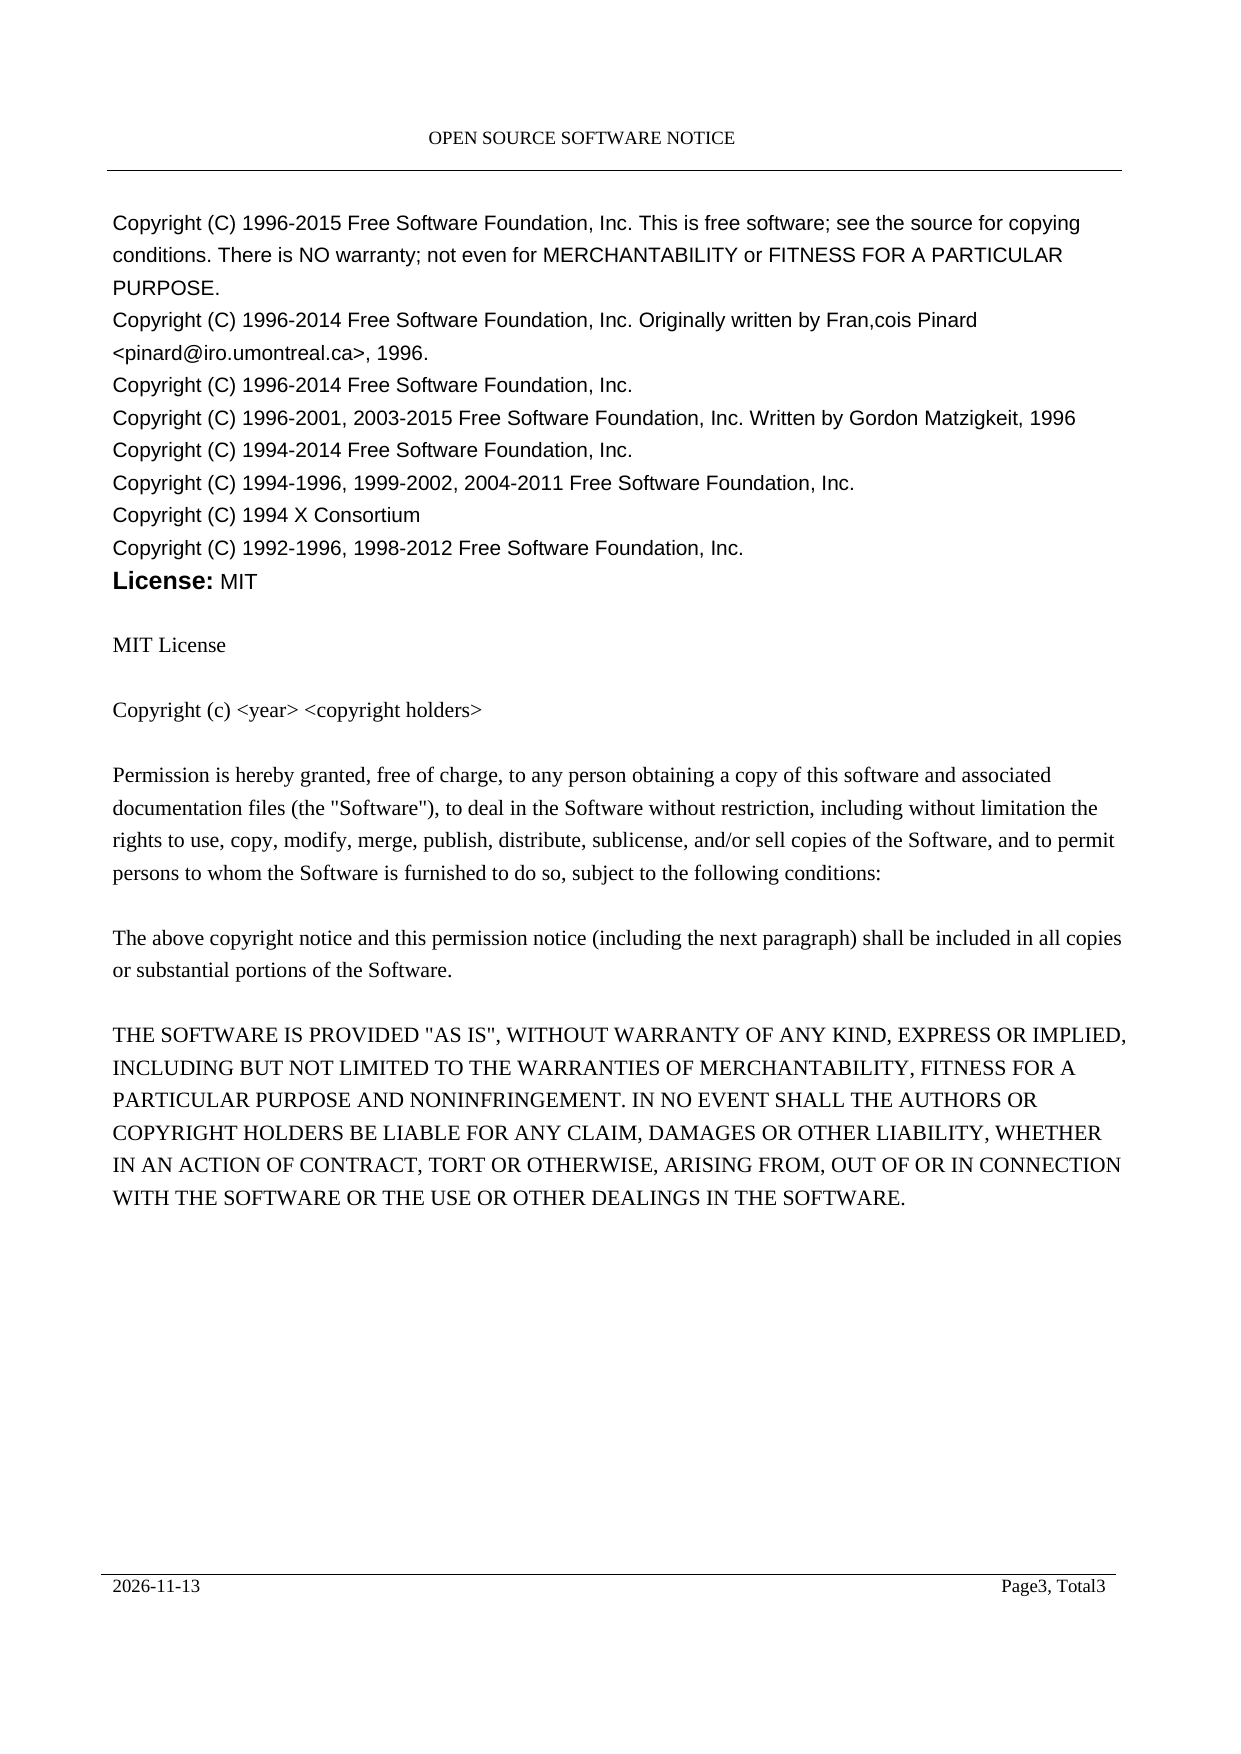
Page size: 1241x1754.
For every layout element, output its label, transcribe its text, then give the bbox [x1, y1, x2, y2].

text Copyright (C) 1994-2014 Free Software Foundation, Inc. [112, 434, 1128, 466]
text Copyright (C) 1996-2015 Free Software Foundation, Inc. This is free software; see the source for copying conditions. There is NO warranty; not even for MERCHANTABILITY or FITNESS FOR A PARTICULAR PURPOSE. [112, 206, 1128, 304]
text License: MIT MIT License Copyright (c) <year> <copyright holders> Permission is hereby granted, free of charge, to any person obtaining a copy of this software and associated documentation files (the "Software"), to deal in the Software without restriction, including without limitation the rights to use, copy, modify, merge, publish, distribute, sublicense, and/or sell copies of the Software, and to permit persons to whom the Software is furnished to do so, subject to the following conditions: The above copyright notice and this permission notice (including the next paragraph) shall be included in all copies or substantial portions of the Software. THE SOFTWARE IS PROVIDED "AS IS", WITHOUT WARRANTY OF ANY KIND, EXPRESS OR IMPLIED, INCLUDING BUT NOT LIMITED TO THE WARRANTIES OF MERCHANTABILITY, FITNESS FOR A PARTICULAR PURPOSE AND NONINFRINGEMENT. IN NO EVENT SHALL THE AUTHORS OR COPYRIGHT HOLDERS BE LIABLE FOR ANY CLAIM, DAMAGES OR OTHER LIABILITY, WHETHER IN AN ACTION OF CONTRACT, TORT OR OTHERWISE, ARISING FROM, OUT OF OR IN CONNECTION WITH THE SOFTWARE OR THE USE OR OTHER DEALINGS IN THE SOFTWARE. [112, 564, 1128, 1214]
text Copyright (C) 1994-1996, 1999-2002, 2004-2011 Free Software Foundation, Inc. [112, 466, 1128, 499]
text Copyright (C) 1994 X Consortium [112, 499, 1128, 531]
text Copyright (C) 1996-2001, 2003-2015 Free Software Foundation, Inc. Written by Gordon Matzigkeit, 1996 [112, 401, 1128, 434]
text Copyright (C) 1996-2014 Free Software Foundation, Inc. Originally written by Fran,cois Pinard <pinard@iro.umontreal.ca>, 1996. [112, 304, 1128, 369]
text Copyright (C) 1996-2014 Free Software Foundation, Inc. [112, 369, 1128, 401]
text Copyright (C) 1992-1996, 1998-2012 Free Software Foundation, Inc. [112, 531, 1128, 564]
